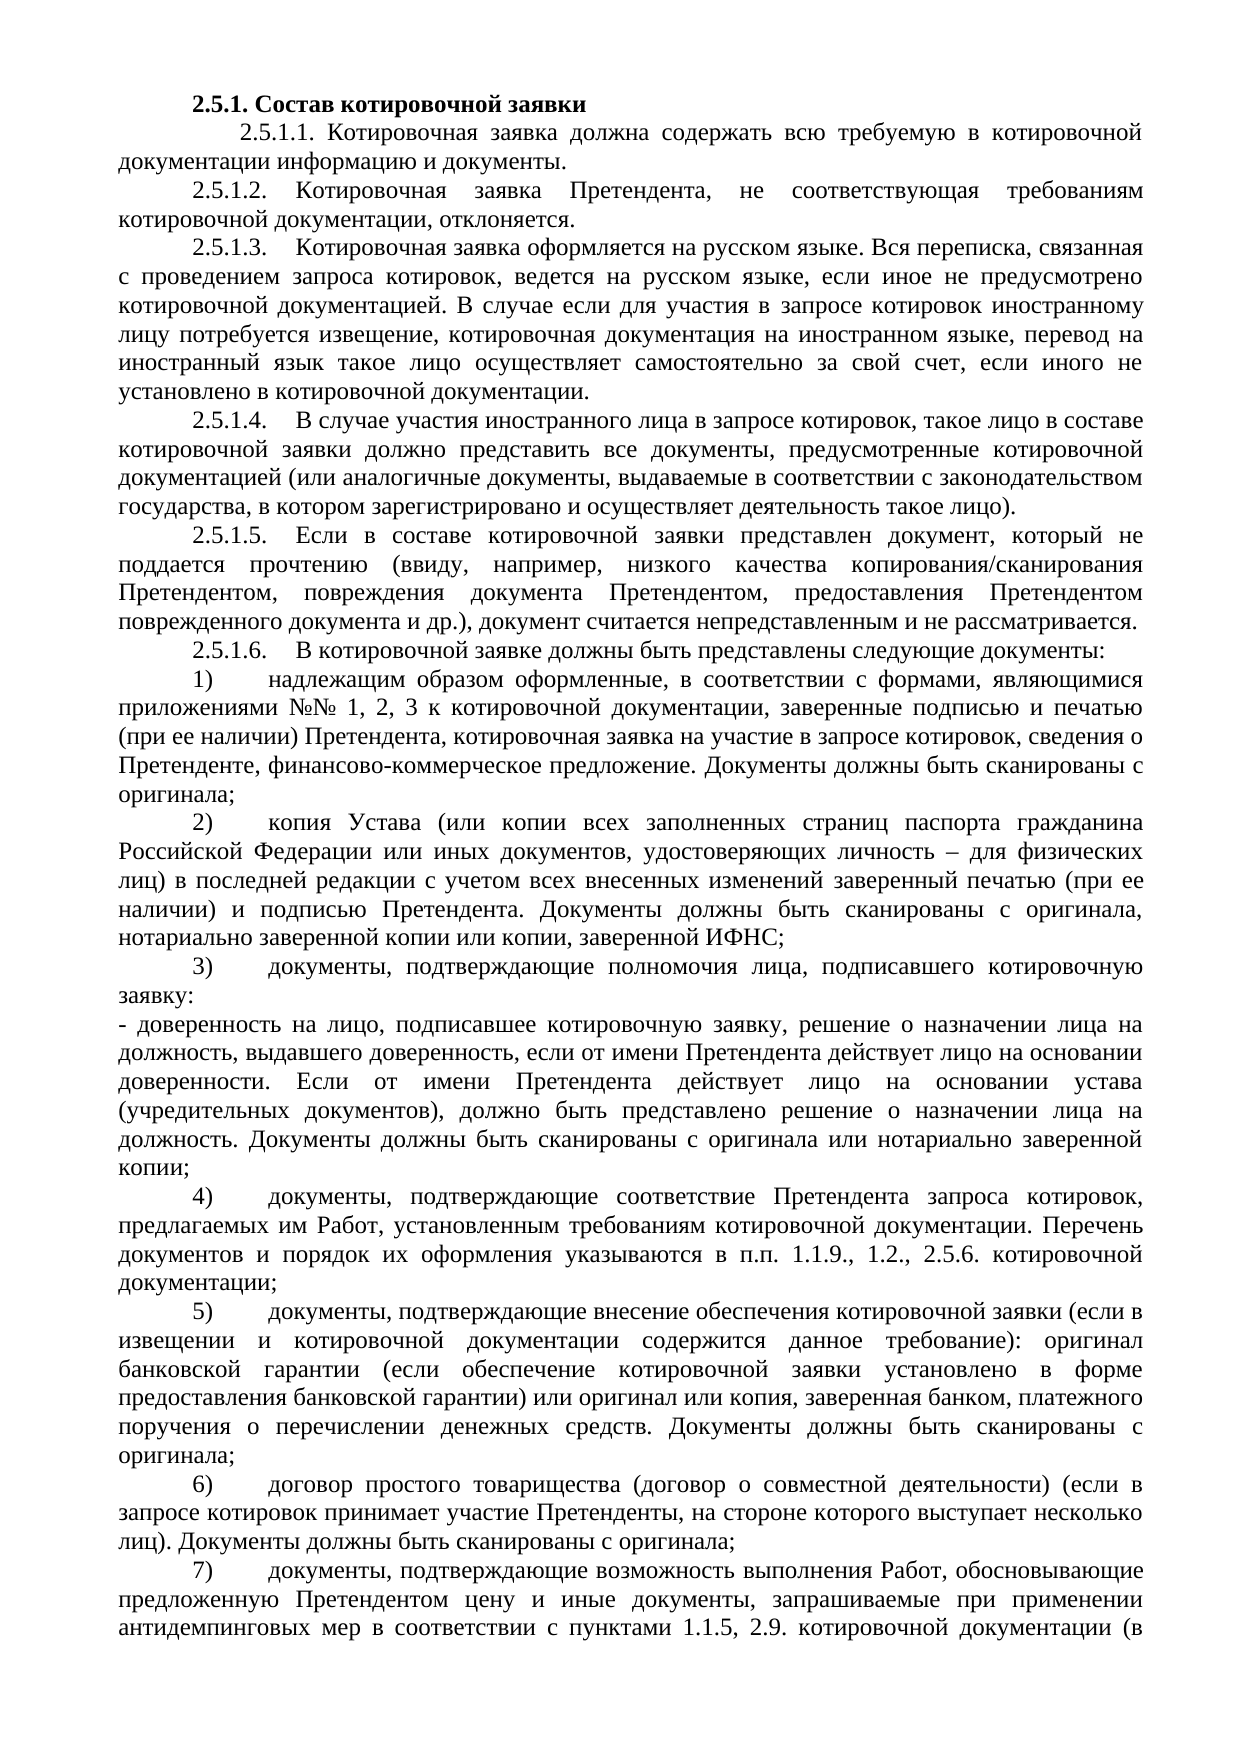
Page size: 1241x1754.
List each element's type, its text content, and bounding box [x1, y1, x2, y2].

list надлежащим образом оформленные, в соответствии с формами, являющимися приложениями №№ 1, 2, 3 к котировочной документации, заверенные подписью и печатью (при ее наличии) Претендента, котировочная заявка на участие в запросе котировок, сведения о Претенденте, финансово-коммерческое предложение. Документы должны быть сканированы с оригинала; [118, 664, 1144, 807]
list Котировочная заявка оформляется на русском языке. Вся переписка, связанная с проведением запроса котировок, ведется на русском языке, если иное не предусмотрено котировочной документацией. В случае если для участия в запросе котировок иностранному лицу потребуется извещение, котировочная документация на иностранном языке, перевод на иностранный язык такое лицо осуществляет самостоятельно за свой счет, если иного не установлено в котировочной документации. [118, 232, 1144, 405]
text 2.5.1.1. Котировочная заявка должна содержать всю требуемую в котировочной документации информацию и документы. [118, 117, 1144, 175]
list копия Устава (или копии всех заполненных страниц паспорта гражданина Российской Федерации или иных документов, удостоверяющих личность – для физических лиц) в последней редакции с учетом всех внесенных изменений заверенный печатью (при ее наличии) и подписью Претендента. Документы должны быть сканированы с оригинала, нотариально заверенной копии или копии, заверенной ИФНС; [118, 807, 1144, 951]
list документы, подтверждающие полномочия лица, подписавшего котировочную заявку: [118, 951, 1144, 1009]
list документы, подтверждающие внесение обеспечения котировочной заявки (если в извещении и котировочной документации содержится данное требование): оригинал банковской гарантии (если обеспечение котировочной заявки установлено в форме предоставления банковской гарантии) или оригинал или копия, заверенная банком, платежного поручения о перечислении денежных средств. Документы должны быть сканированы с оригинала; [118, 1296, 1144, 1469]
list документы, подтверждающие соответствие Претендента запроса котировок, предлагаемых им Работ, установленным требованиям котировочной документации. Перечень документов и порядок их оформления указываются в п.п. 1.1.9., 1.2., 2.5.6. котировочной документации; [118, 1181, 1144, 1296]
list Котировочная заявка Претендента, не соответствующая требованиям котировочной документации, отклоняется. [118, 175, 1144, 232]
list Если в составе котировочной заявки представлен документ, который не поддается прочтению (ввиду, например, низкого качества копирования/сканирования Претендентом, повреждения документа Претендентом, предоставления Претендентом поврежденного документа и др.), документ считается непредставленным и не рассматривается. [118, 520, 1144, 635]
list В котировочной заявке должны быть представлены следующие документы: [118, 635, 1144, 664]
list В случае участия иностранного лица в запросе котировок, такое лицо в составе котировочной заявки должно представить все документы, предусмотренные котировочной документацией (или аналогичные документы, выдаваемые в соответствии с законодательством государства, в котором зарегистрировано и осуществляет деятельность такое лицо). [118, 405, 1144, 520]
subtitle 2.5.1. Состав котировочной заявки [118, 89, 1144, 117]
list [118, 1555, 1144, 1641]
text - доверенность на лицо, подписавшее котировочную заявку, решение о назначении лица на должность, выдавшего доверенность, если от имени Претендента действует лицо на основании доверенности. Если от имени Претендента действует лицо на основании устава (учредительных документов), должно быть представлено решение о назначении лица на должность. Документы должны быть сканированы с оригинала или нотариально заверенной копии; [118, 1009, 1144, 1181]
list договор простого товарищества (договор о совместной деятельности) (если в запросе котировок принимает участие Претенденты, на стороне которого выступает несколько лиц). Документы должны быть сканированы с оригинала; [118, 1469, 1144, 1555]
